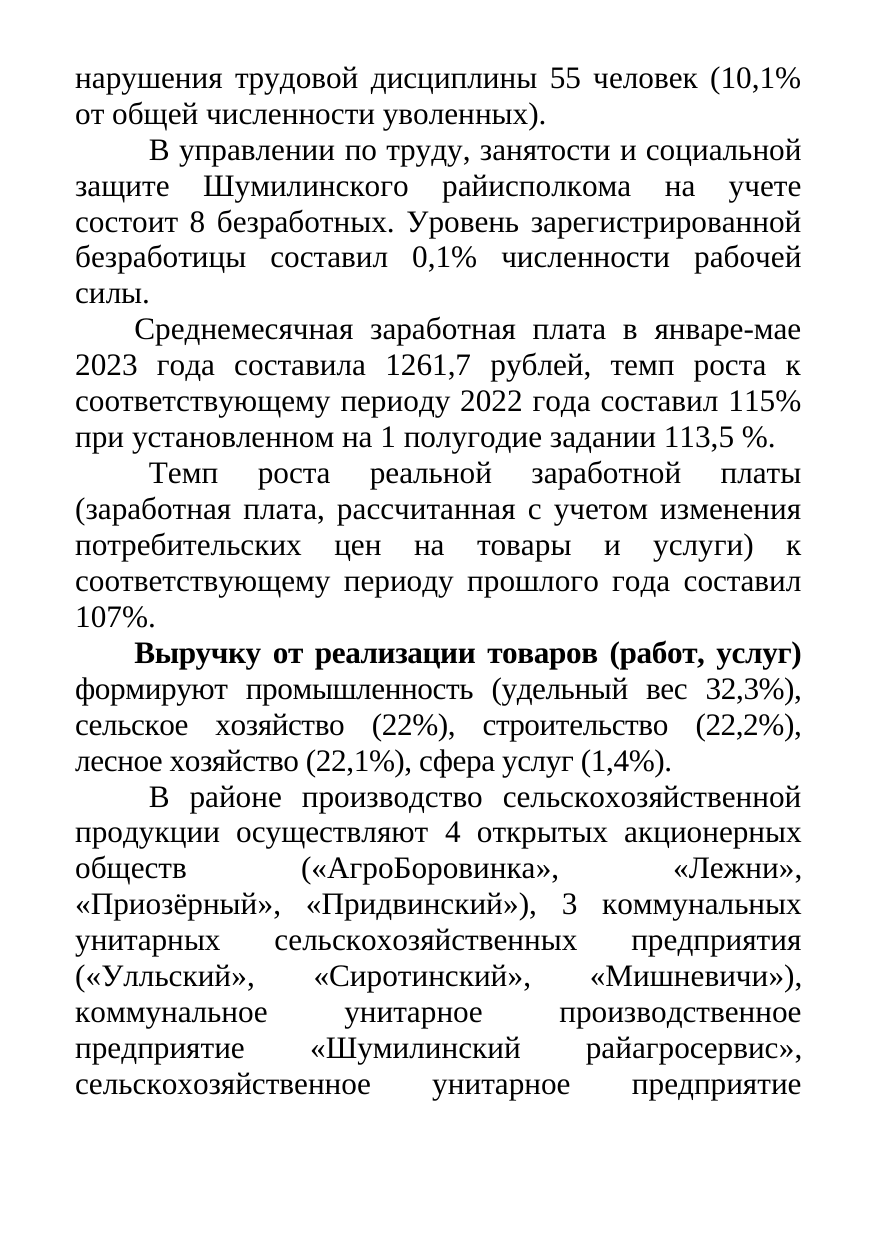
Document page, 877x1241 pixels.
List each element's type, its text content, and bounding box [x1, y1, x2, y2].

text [75, 778, 802, 1101]
text В управлении по труду, занятости и социальной защите Шумилинского райисполкома на учете состоит 8 безработных. Уровень зарегистрированной безработицы составил 0,1% численности рабочей силы. [75, 131, 802, 311]
text Выручку от реализации товаров (работ, услуг) формируют промышленность (удельный вес 32,3%), сельское хозяйство (22%), строительство (22,2%), лесное хозяйство (22,1%), сфера услуг (1,4%). [75, 634, 802, 778]
text Среднемесячная заработная плата в январе-мае 2023 года составила 1261,7 рублей, темп роста к соответствующему периоду 2022 года составил 115% при установленном на 1 полугодие задании 113,5 %. [75, 311, 802, 454]
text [75, 59, 802, 131]
text Темп роста реальной заработной платы (заработная плата, рассчитанная с учетом изменения потребительских цен на товары и услуги) к соответствующему периоду прошлого года составил 107%. [75, 454, 802, 634]
